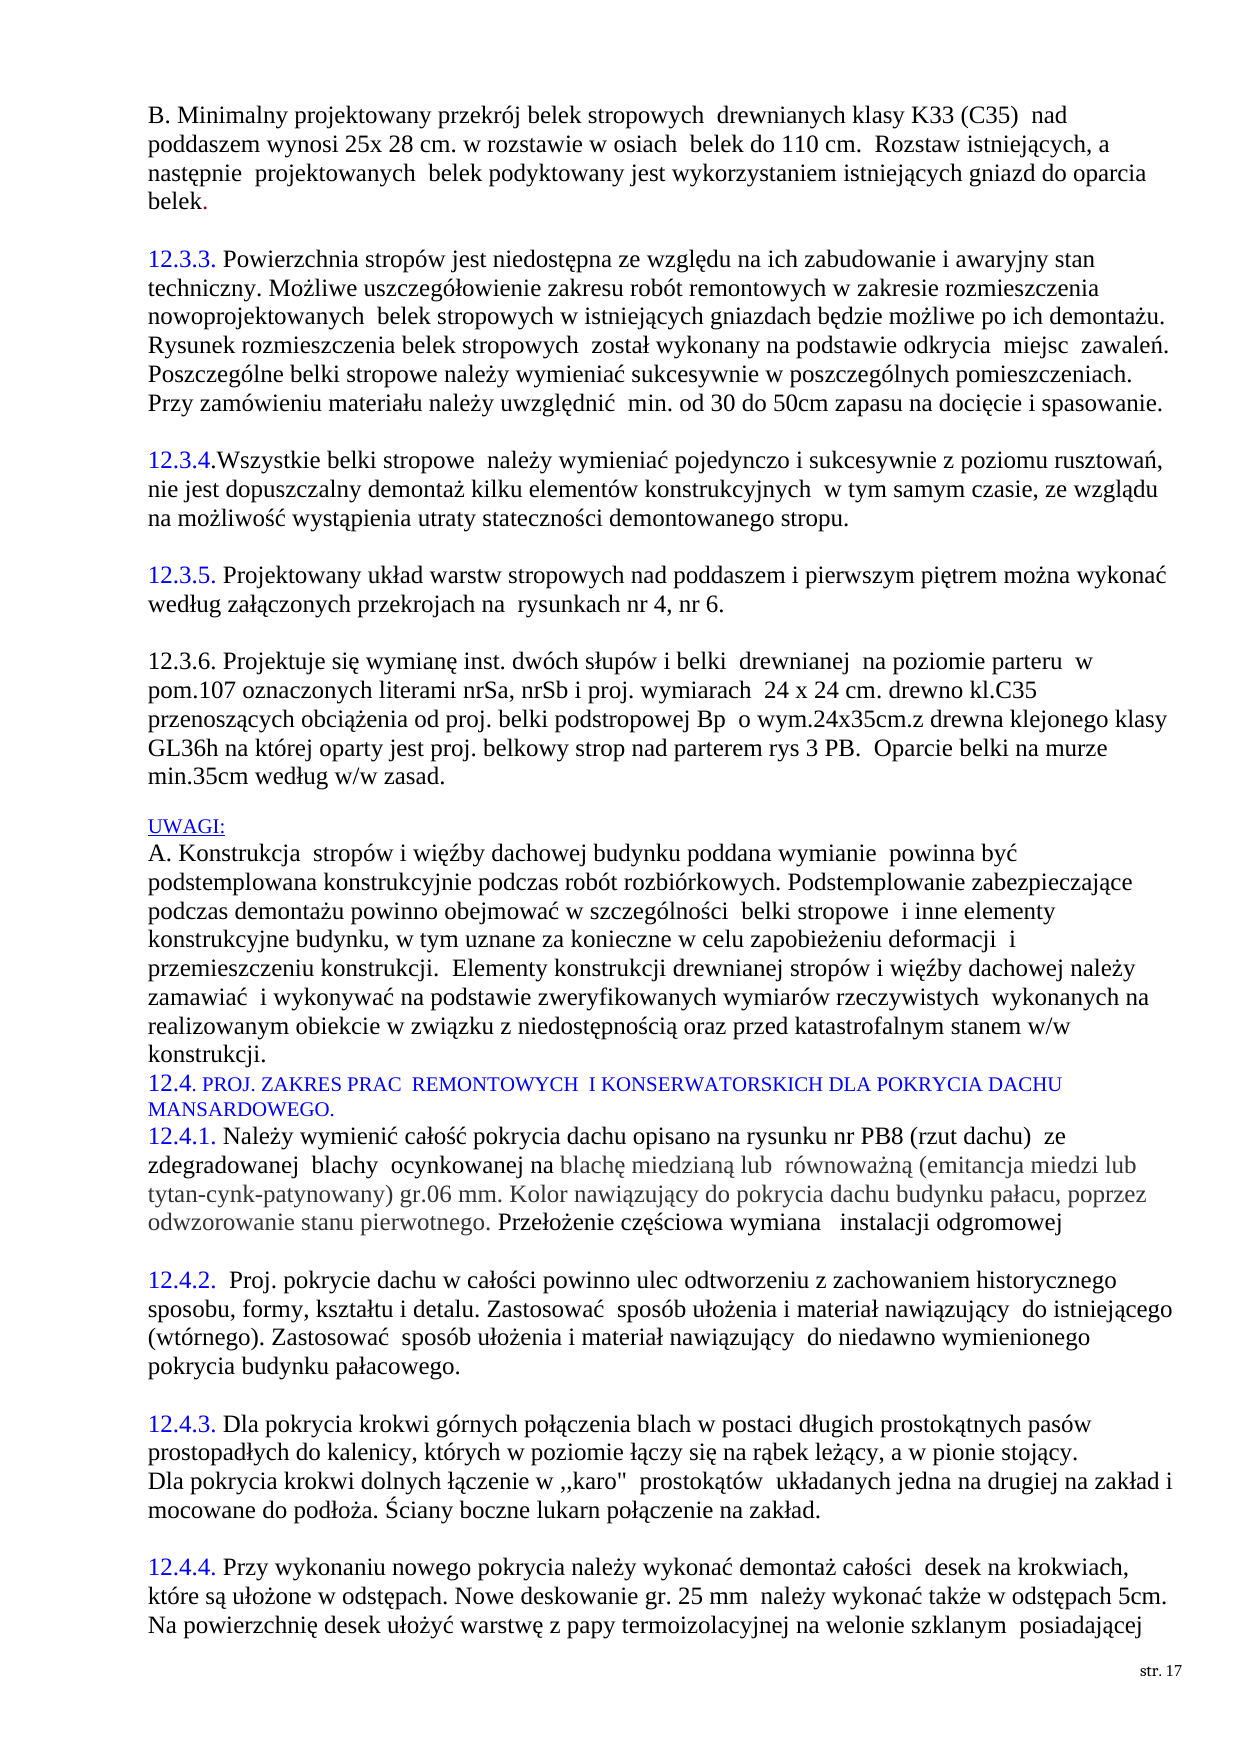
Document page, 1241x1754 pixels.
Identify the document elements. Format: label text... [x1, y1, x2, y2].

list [148, 1552, 1182, 1639]
text 12.4.2. Proj. pokrycie dachu w całości powinno ulec odtworzeniu z zachowaniem historycznego sposobu, formy, kształtu i detalu. Zastosować sposób ułożenia i materiał nawiązujący do istniejącego (wtórnego). Zastosować sposób ułożenia i materiał nawiązujący do niedawno wymienionego pokrycia budynku pałacowego. [148, 1265, 1182, 1380]
text Dla pokrycia krokwi dolnych łączenie w ,,karo" prostokątów układanych jedna na drugiej na zakład i mocowane do podłoża. Ściany boczne lukarn połączenie na zakład. [148, 1466, 1182, 1524]
text A. Konstrukcja stropów i więźby dachowej budynku poddana wymianie powinna być podstemplowana konstrukcyjnie podczas robót rozbiórkowych. Podstemplowanie zabezpieczające podczas demontażu powinno obejmować w szczególności belki stropowe i inne elementy konstrukcyjne budynku, w tym uznane za konieczne w celu zapobieżeniu deformacji i przemieszczeniu konstrukcji. Elementy konstrukcji drewnianej stropów i więźby dachowej należy zamawiać i wykonywać na podstawie zweryfikowanych wymiarów rzeczywistych wykonanych na realizowanym obiekcie w związku z niedostępnością oraz przed katastrofalnym stanem w/w konstrukcji. [148, 838, 1182, 1068]
text 12.4. PROJ. ZAKRES PRAC REMONTOWYCH I KONSERWATORSKICH DLA POKRYCIA DACHU MANSARDOWEGO. [148, 1068, 1182, 1121]
text 12.3.5. Projektowany układ warstw stropowych nad poddaszem i pierwszym piętrem można wykonać według załączonych przekrojach na rysunkach nr 4, nr 6. [148, 560, 1182, 618]
text 12.3.3. Powierzchnia stropów jest niedostępna ze względu na ich zabudowanie i awaryjny stan techniczny. Możliwe uszczegółowienie zakresu robót remontowych w zakresie rozmieszczenia nowoprojektowanych belek stropowych w istniejących gniazdach będzie możliwe po ich demontażu. Rysunek rozmieszczenia belek stropowych został wykonany na podstawie odkrycia miejsc zawaleń. Poszczególne belki stropowe należy wymieniać sukcesywnie w poszczególnych pomieszczeniach. Przy zamówieniu materiału należy uwzględnić min. od 30 do 50cm zapasu na docięcie i spasowanie. [148, 244, 1182, 416]
text 12.4.3. Dla pokrycia krokwi górnych połączenia blach w postaci długich prostokątnych pasów prostopadłych do kalenicy, których w poziomie łączy się na rąbek leżący, a w pionie stojący. [148, 1409, 1182, 1466]
text 12.3.4.Wszystkie belki stropowe należy wymieniać pojedynczo i sukcesywnie z poziomu rusztowań, nie jest dopuszczalny demontaż kilku elementów konstrukcyjnych w tym samym czasie, ze wzglądu na możliwość wystąpienia utraty stateczności demontowanego stropu. [148, 445, 1182, 531]
text 12.3.6. Projektuje się wymianę inst. dwóch słupów i belki drewnianej na poziomie parteru w pom.107 oznaczonych literami nrSa, nrSb i proj. wymiarach 24 x 24 cm. drewno kl.C35 przenoszących obciążenia od proj. belki podstropowej Bp o wym.24x35cm.z drewna klejonego klasy GL36h na której oparty jest proj. belkowy strop nad parterem rys 3 PB. Oparcie belki na murze min.35cm według w/w zasad. [148, 646, 1182, 790]
text UWAGI: [148, 814, 1182, 838]
text 12.4.1. Należy wymienić całość pokrycia dachu opisano na rysunku nr PB8 (rzut dachu) ze zdegradowanej blachy ocynkowanej na blachę miedzianą lub równoważną (emitancja miedzi lub tytan-cynk-patynowany) gr.06 mm. Kolor nawiązujący do pokrycia dachu budynku pałacu, poprzez odwzorowanie stanu pierwotnego. Przełożenie częściowa wymiana instalacji odgromowej [148, 1121, 1182, 1236]
text B. Minimalny projektowany przekrój belek stropowych drewnianych klasy K33 (C35) nad poddaszem wynosi 25x 28 cm. w rozstawie w osiach belek do 110 cm. Rozstaw istniejących, a następnie projektowanych belek podyktowany jest wykorzystaniem istniejących gniazd do oparcia belek. [148, 100, 1182, 215]
